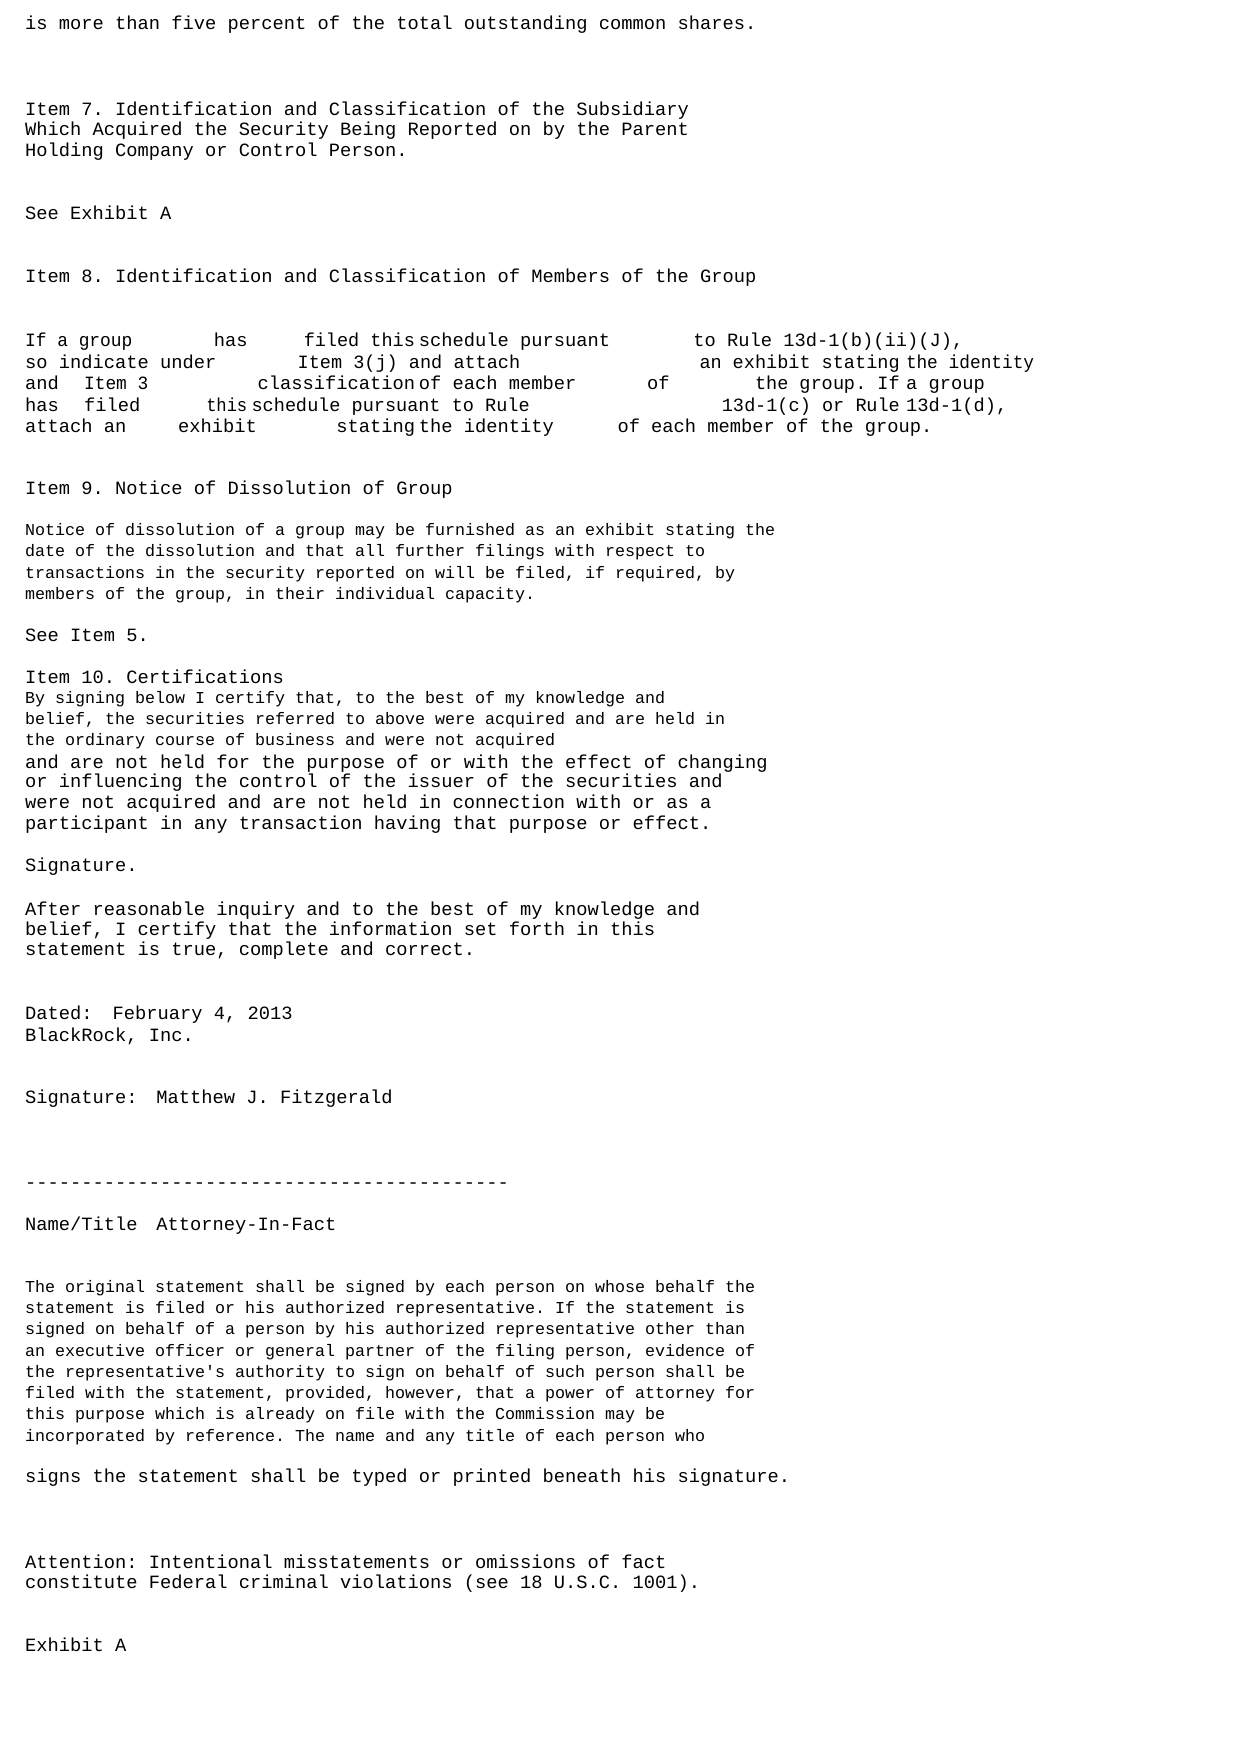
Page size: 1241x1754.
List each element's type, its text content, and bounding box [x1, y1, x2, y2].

table_header filed this [247, 331, 414, 352]
table_cell Item 3(j) and attach [293, 352, 611, 373]
text See Exhibit A [25, 204, 1090, 225]
text Item 7. Identification and Classification of the Subsidiary Which Acquired the Security Being Reported on by the Parent Holding Company or Control Person. [25, 99, 740, 162]
table_cell stating [293, 415, 414, 436]
table_cell of each member [415, 373, 643, 394]
text Item 8. Identification and Classification of Members of the Group [25, 267, 1090, 288]
table_cell attach an [25, 415, 178, 436]
table_cell an exhibit stating [611, 352, 899, 373]
table_cell so indicate under [25, 352, 293, 373]
text Item 9. Notice of Dissolution of Group [25, 478, 1090, 500]
table_cell of [643, 373, 689, 394]
table_cell filed [80, 394, 178, 415]
table_cell and [25, 373, 80, 394]
table_header schedule pursuant [415, 331, 689, 352]
text Signature: Matthew J. Fitzgerald [25, 1088, 1090, 1109]
text Dated: February 4, 2013 [25, 1004, 1090, 1025]
table_cell 13d-1(d), [900, 394, 1090, 415]
table_cell the identity [900, 352, 1090, 373]
text and are not held for the purpose of or with the effect of changing or influencing the control of the issuer of the securities and were not acquired and are not held in connection with or as a participant in any transaction having that purpose or effect. [25, 752, 774, 835]
table_cell this [178, 394, 247, 415]
table_cell of each member of the group. [611, 415, 1090, 436]
table_cell Item 3 [80, 373, 178, 394]
text The original statement shall be signed by each person on whose behalf the statement is filed or his authorized representative. If the statement is signed on behalf of a person by his authorized representative other than an executive officer or general partner of the filing person, evidence of the representative's authority to sign on behalf of such person shall be filed with the statement, provided, however, that a power of attorney for this purpose which is already on file with the Commission may be incorporated by reference. The name and any title of each person who [25, 1278, 761, 1446]
text Attention: Intentional misstatements or omissions of fact constitute Federal criminal violations (see 18 U.S.C. 1001). [25, 1552, 774, 1594]
table_header to Rule 13d-1(b)(ii)(J), [689, 331, 1090, 352]
table_cell the group. If [689, 373, 899, 394]
text signs the statement shall be typed or printed beneath his signature. [25, 1467, 1090, 1488]
table_cell schedule pursuant to Rule [247, 394, 643, 415]
table_header has [178, 331, 247, 352]
table_cell the identity [415, 415, 611, 436]
table_cell has [25, 394, 80, 415]
table_cell exhibit [178, 415, 293, 436]
text ------------------------------------------- [25, 1172, 1090, 1194]
text Exhibit A [25, 1636, 1090, 1657]
text BlackRock, Inc. [25, 1025, 1090, 1046]
table_header If a group [25, 331, 178, 352]
text After reasonable inquiry and to the best of my knowledge and belief, I certify that the information set forth in this statement is true, complete and correct. [25, 899, 751, 961]
text Name/Title Attorney-In-Fact [25, 1214, 1090, 1236]
table_cell a group [900, 373, 1090, 394]
text Signature. [25, 856, 1090, 877]
table_cell 13d-1(c) or Rule [643, 394, 899, 415]
text Item 10. Certifications [25, 668, 1090, 689]
table_cell classification [178, 373, 414, 394]
text Notice of dissolution of a group may be furnished as an exhibit stating the date of the dissolution and that all further filings with respect to transactions in the security reported on will be filed, if required, by members of the group, in their individual capacity. [25, 521, 784, 604]
text By signing below I certify that, to the best of my knowledge and belief, the securities referred to above were acquired and are held in the ordinary course of business and were not acquired [25, 689, 728, 750]
text is more than five percent of the total outstanding common shares. [25, 14, 1090, 35]
text See Item 5. [25, 626, 1090, 647]
